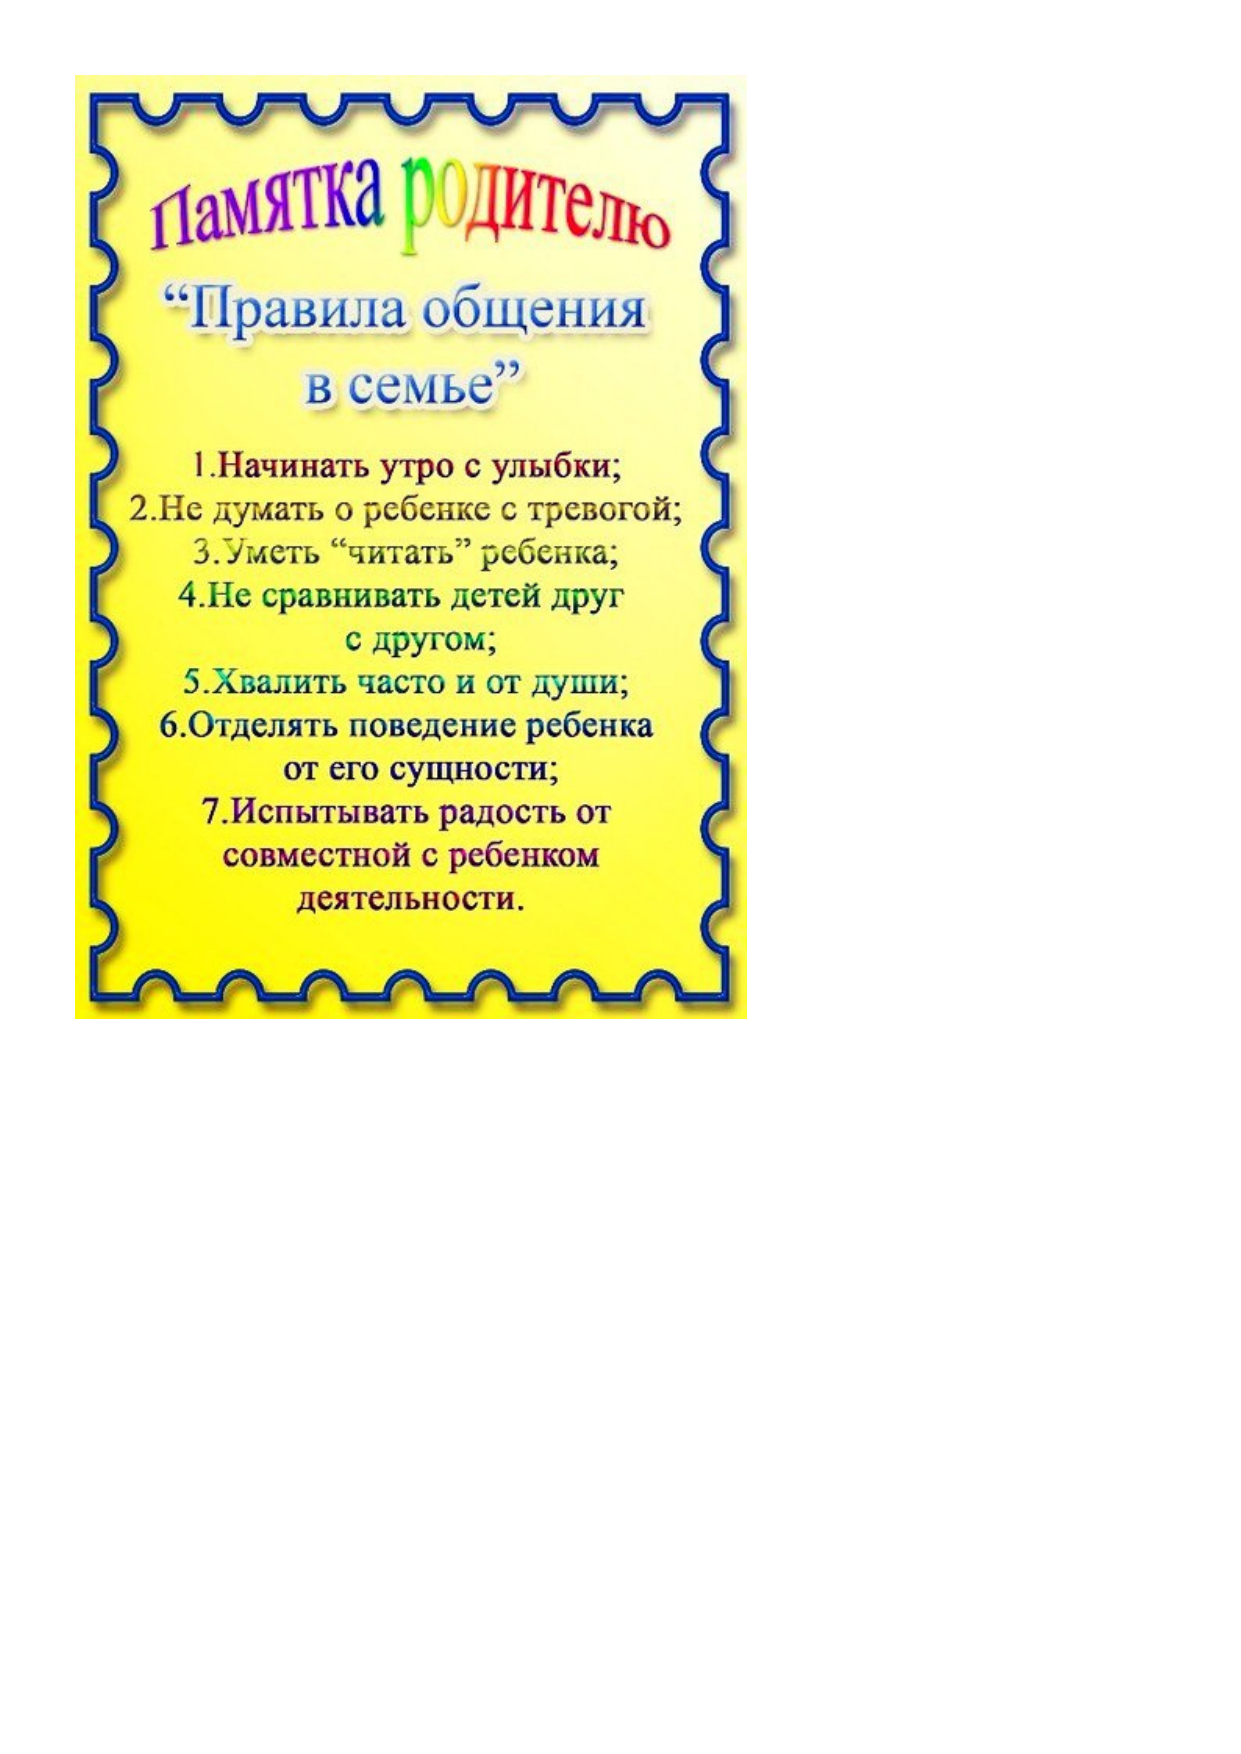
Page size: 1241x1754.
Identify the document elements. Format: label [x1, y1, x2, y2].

picture [75, 75, 747, 1019]
